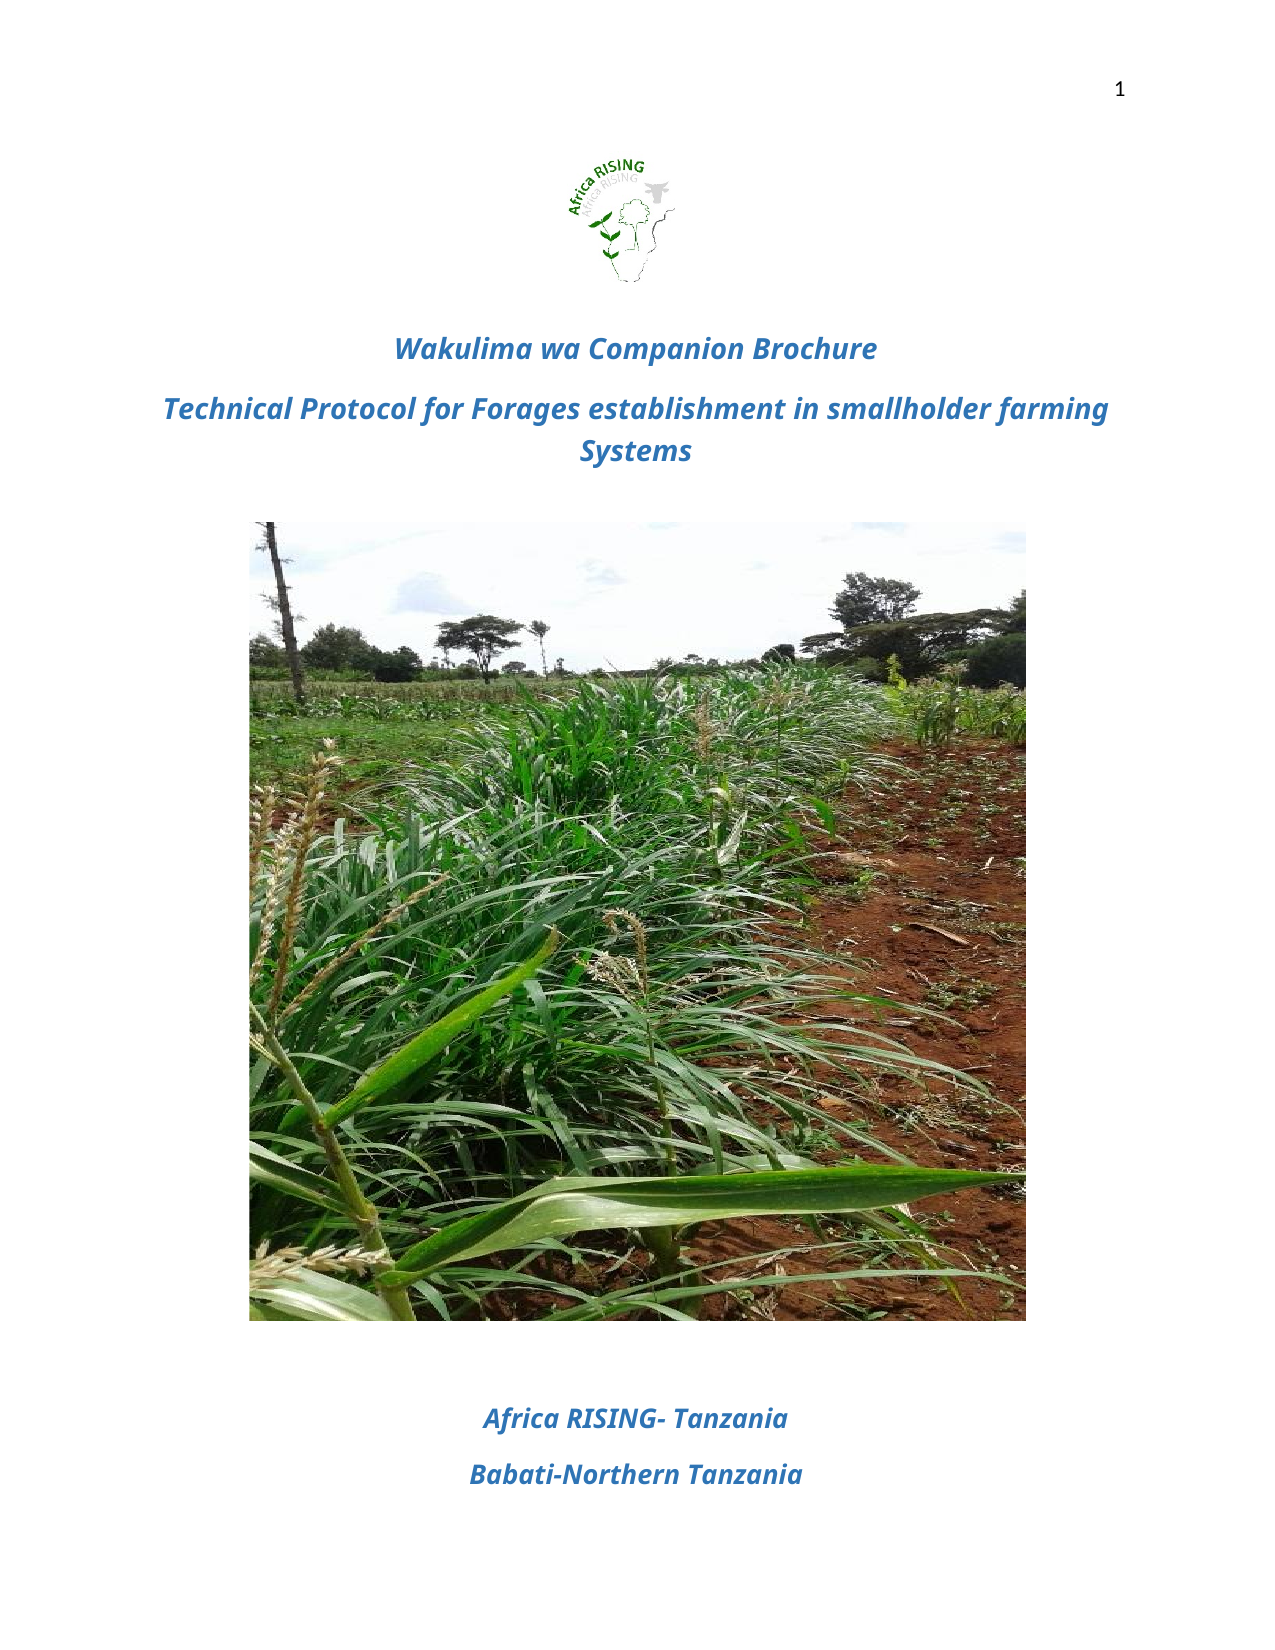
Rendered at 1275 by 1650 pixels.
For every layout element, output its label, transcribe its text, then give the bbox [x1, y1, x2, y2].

subtitle Technical Protocol for Forages establishment in smallholder farming Systems [150, 388, 1125, 470]
text Africa RISING- Tanzania [150, 1399, 1125, 1436]
text Wakulima wa Companion Brochure [150, 328, 1125, 368]
picture [249, 522, 1026, 1321]
text Babati-Northern Tanzania [150, 1456, 1125, 1492]
picture [565, 151, 675, 280]
